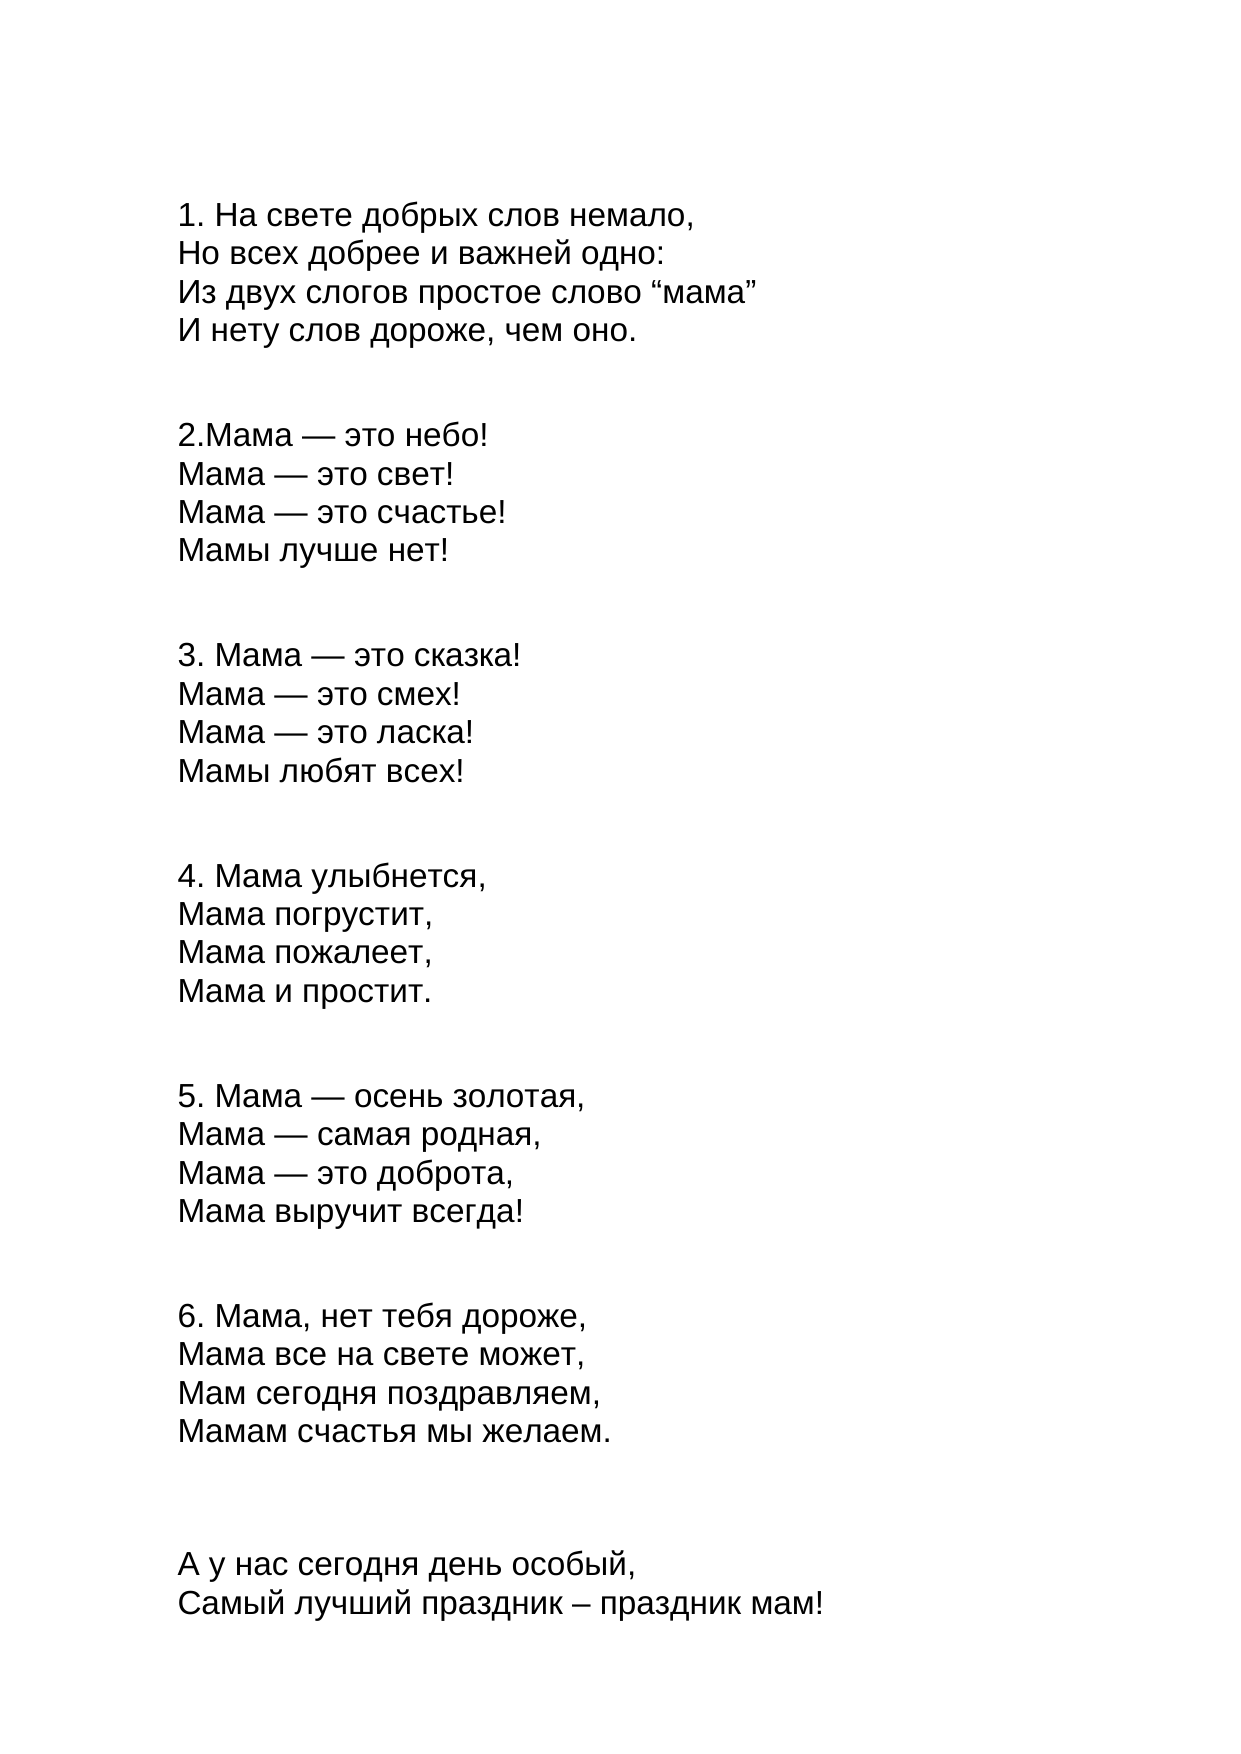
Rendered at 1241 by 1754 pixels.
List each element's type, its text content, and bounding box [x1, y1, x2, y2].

text 1. На свете добрых слов немало, Но всех добрее и важней одно: Из двух слогов простое слово “мама” И нету слов дороже, чем оно. [177, 157, 1152, 377]
text 5. Мама — осень золотая, Мама — самая родная, Мама — это доброта, Мама выручит всегда! [177, 1037, 1152, 1258]
text 3. Мама — это сказка! Мама — это смех! Мама — это ласка! Мамы любят всех! [177, 597, 1152, 817]
text 2.Мама — это небо! Мама — это свет! Мама — это счастье! Мамы лучше нет! [177, 415, 1152, 597]
text 4. Мама улыбнется, Мама погрустит, Мама пожалеет, Мама и простит. [177, 817, 1152, 1037]
text 6. Мама, нет тебя дороже, Мама все на свете может, Мам сегодня поздравляем, Мамам счастья мы желаем. [177, 1258, 1152, 1478]
text А у нас сегодня день особый, Самый лучший праздник – праздник мам! Праздник самый нежный, самый добрый. Он, конечно, дорог очень нам! [636, 1544, 1152, 1621]
